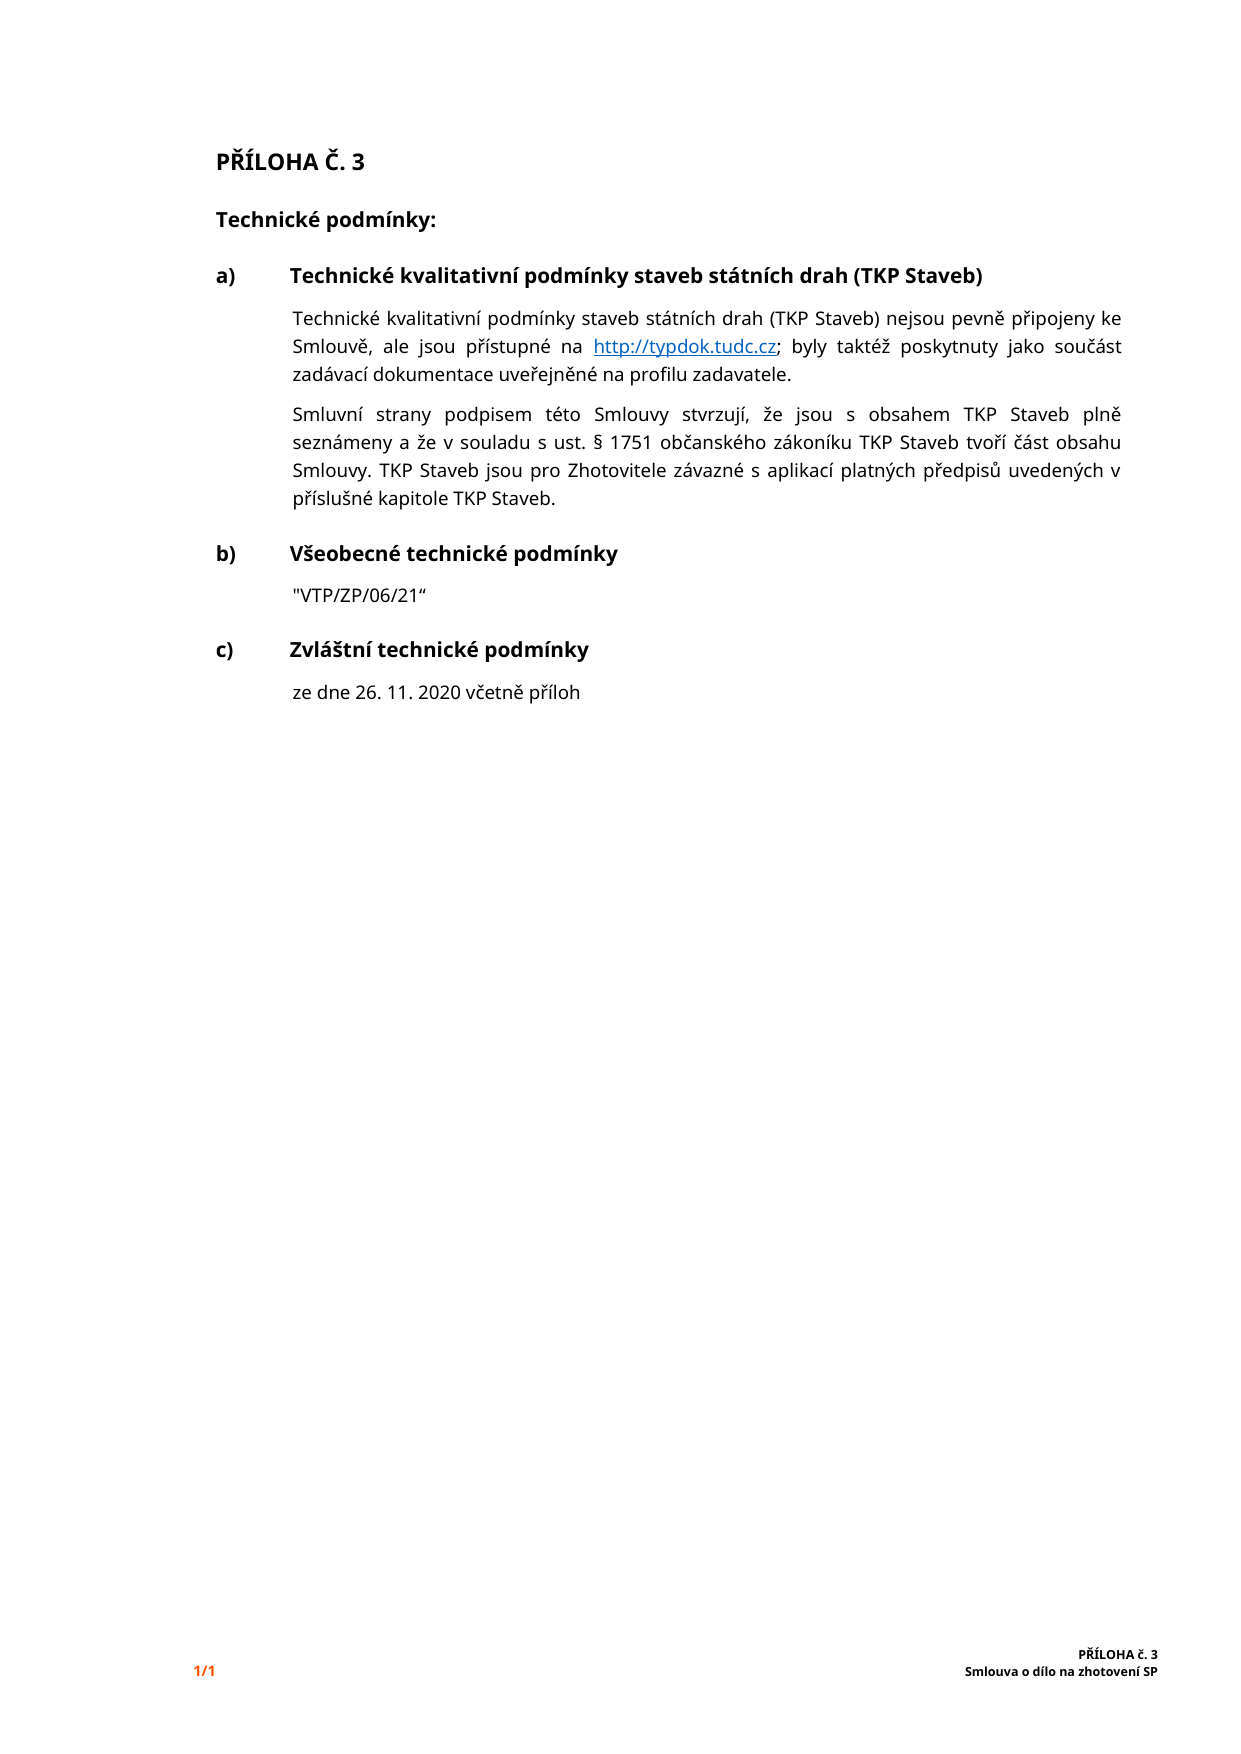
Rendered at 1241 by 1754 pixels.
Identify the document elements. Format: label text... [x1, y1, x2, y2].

text Technické kvalitativní podmínky staveb státních drah (TKP Staveb) nejsou pevně připojeny ke Smlouvě, ale jsou přístupné na http://typdok.tudc.cz; byly taktéž poskytnuty jako součást zadávací dokumentace uveřejněné na profilu zadavatele. [292, 305, 1122, 387]
text ze dne 26. 11. 2020 včetně příloh [292, 679, 1122, 705]
text "VTP/ZP/06/21“ [292, 582, 1122, 608]
text Příloha č. 3 [216, 146, 1122, 177]
text Technické podmínky: [216, 205, 1122, 233]
text b) Všeobecné technické podmínky [216, 539, 1122, 567]
text Smluvní strany podpisem této Smlouvy stvrzují, že jsou s obsahem TKP Staveb plně seznámeny a že v souladu s ust. § 1751 občanského zákoníku TKP Staveb tvoří část obsahu Smlouvy. TKP Staveb jsou pro Zhotovitele závazné s aplikací platných předpisů uvedených v příslušné kapitole TKP Staveb. [292, 402, 1122, 511]
text c) Zvláštní technické podmínky [216, 635, 1122, 664]
text a) Technické kvalitativní podmínky staveb státních drah (TKP Staveb) [216, 261, 1122, 290]
